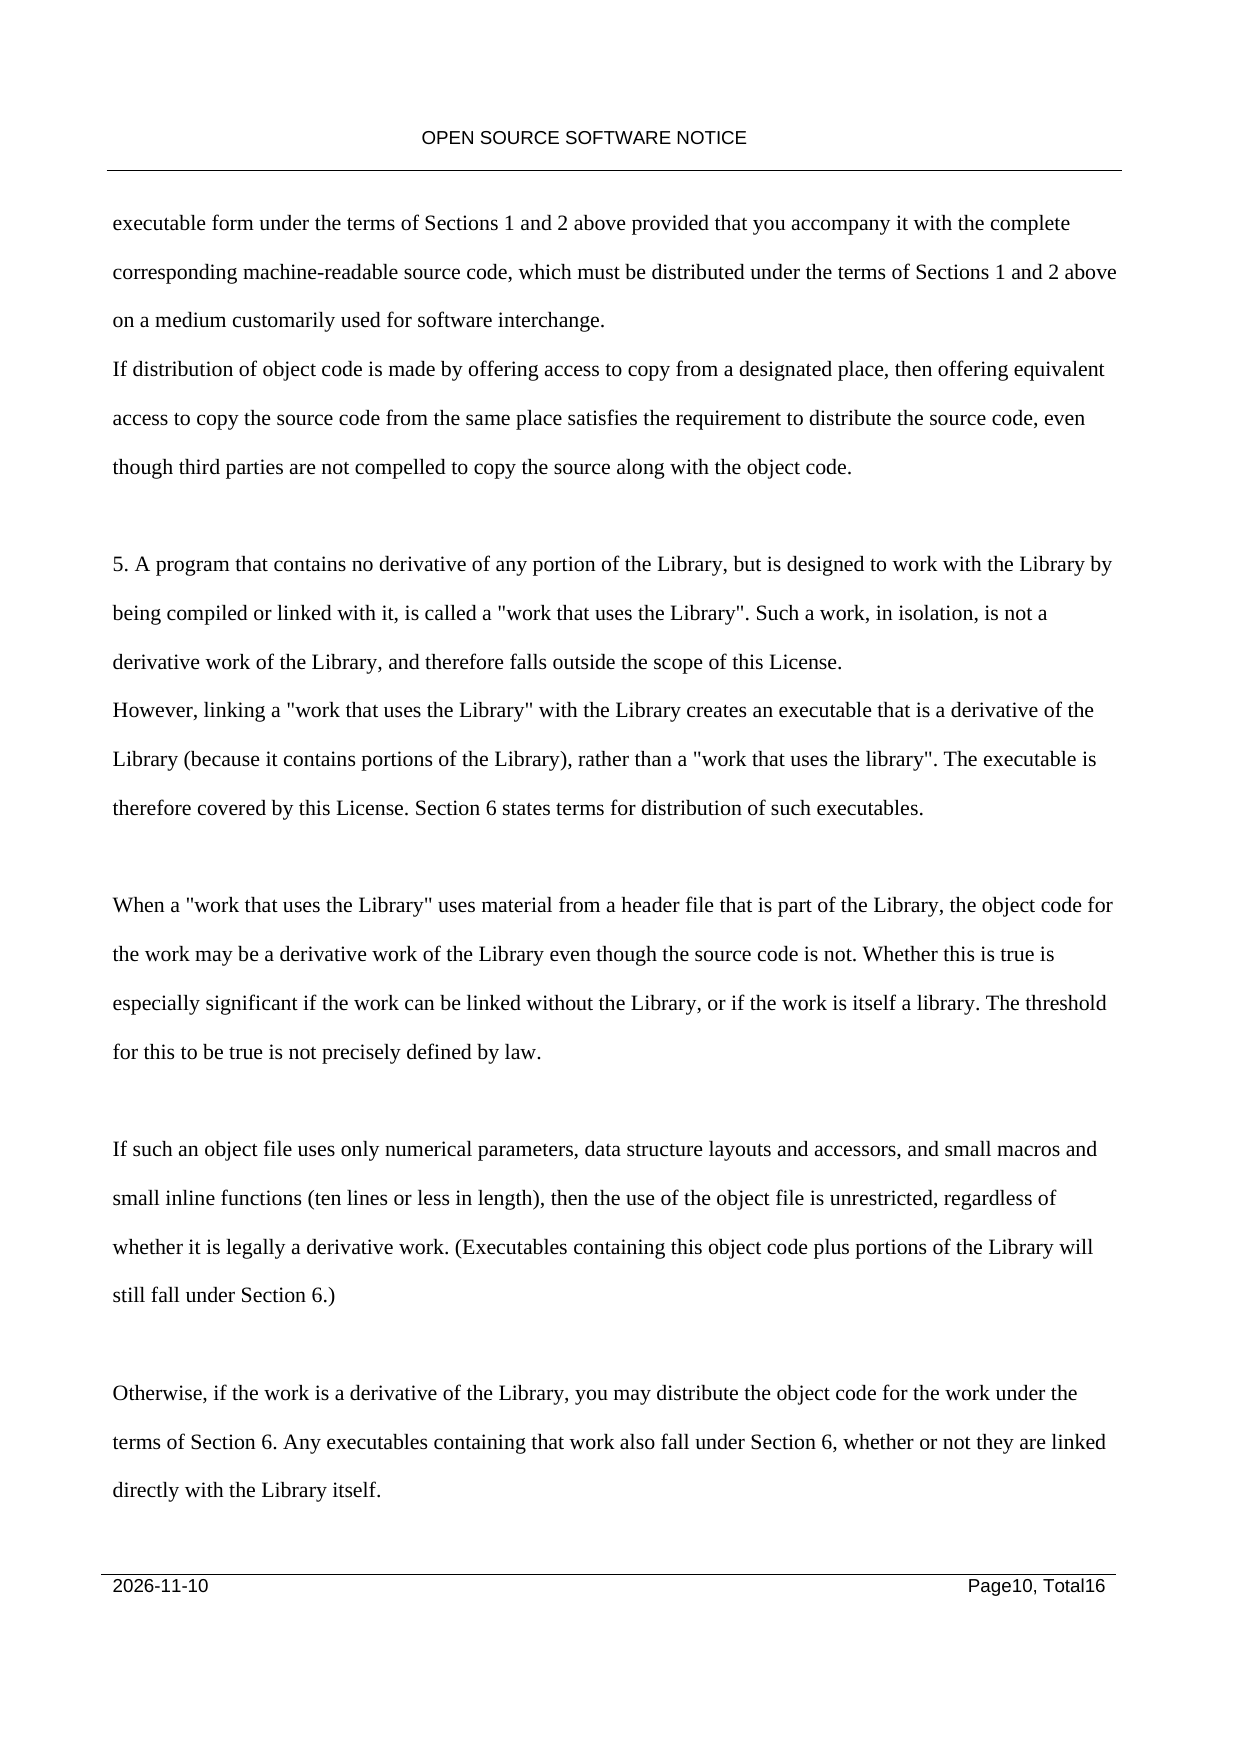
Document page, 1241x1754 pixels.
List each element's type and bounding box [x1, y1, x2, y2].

text [112, 206, 1128, 1506]
